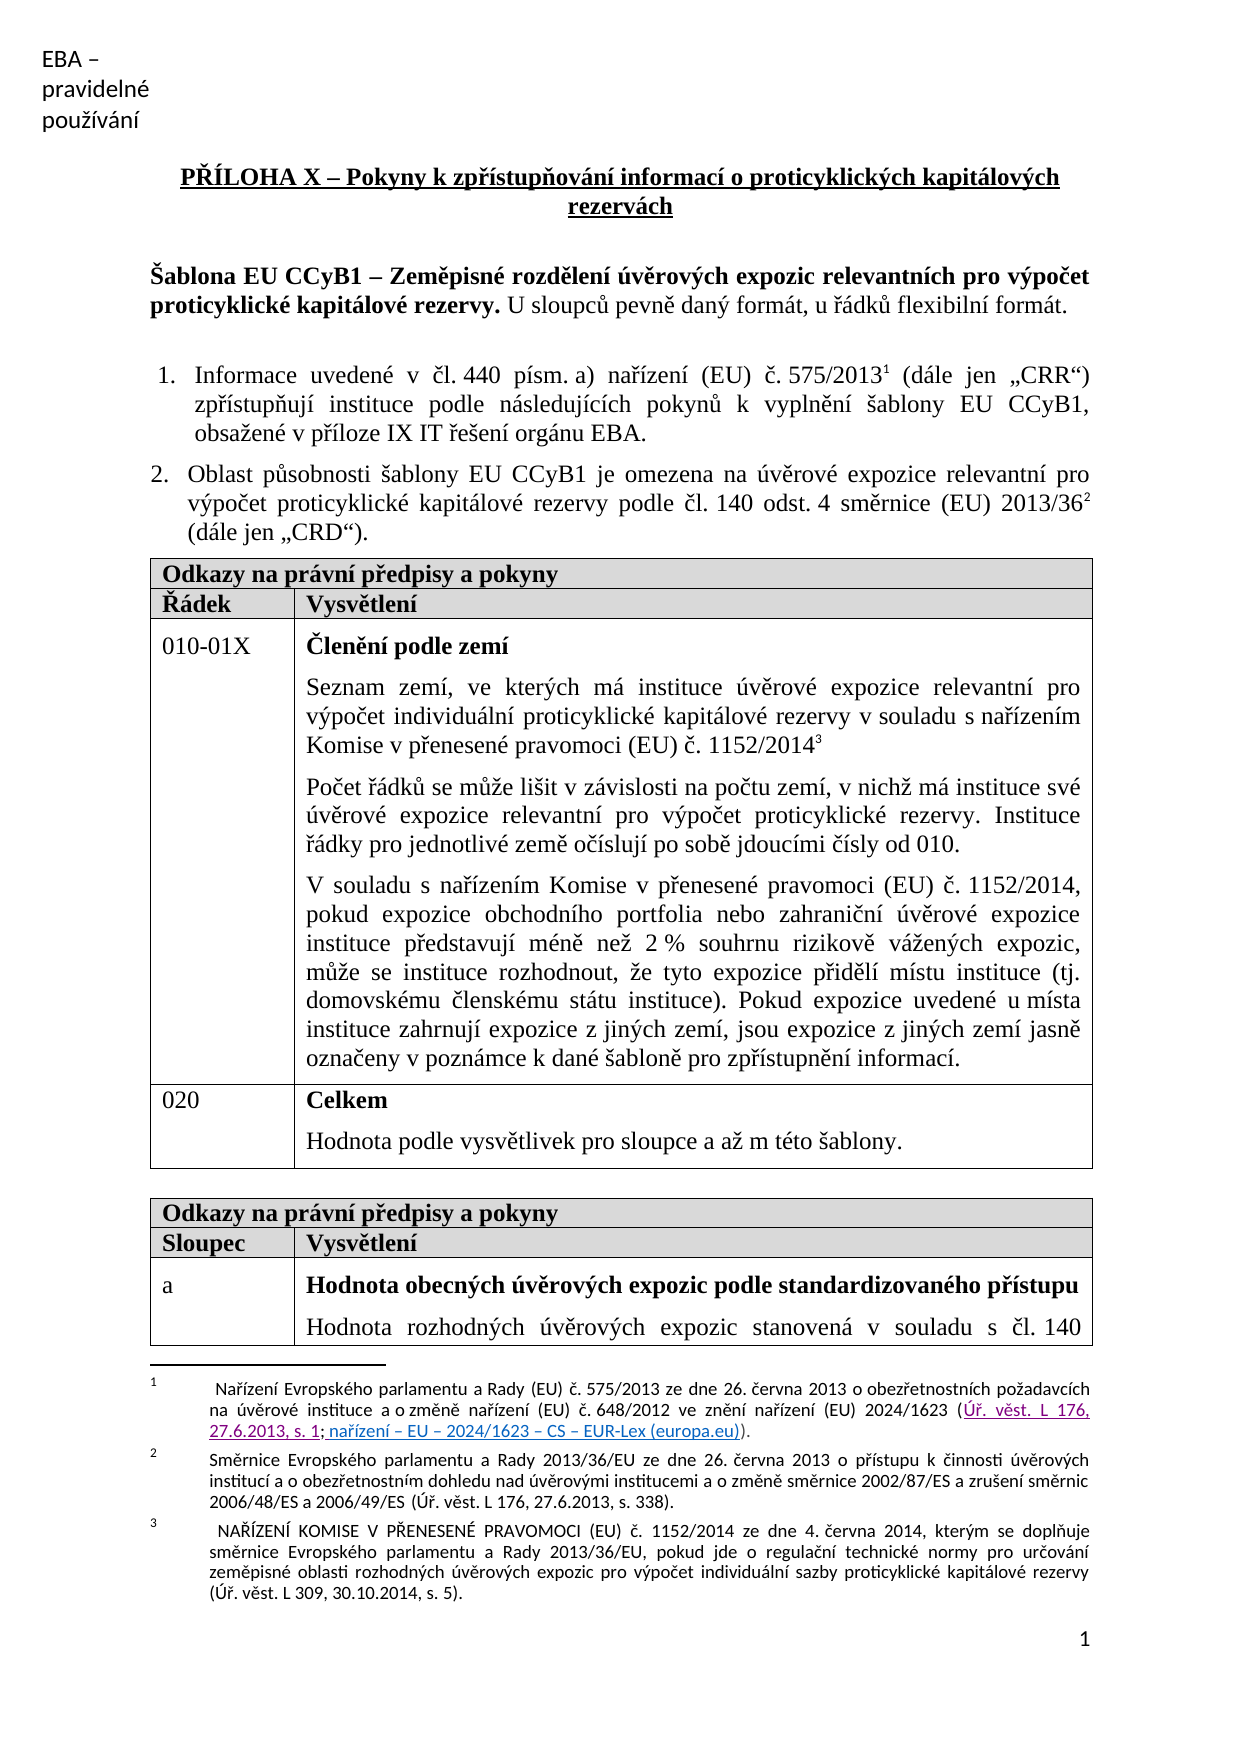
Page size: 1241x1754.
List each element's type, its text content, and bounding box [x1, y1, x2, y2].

table_cell Vysvětlení [295, 1228, 1092, 1257]
table_cell Sloupec [151, 1228, 294, 1257]
table_cell Vysvětlení [295, 589, 1092, 618]
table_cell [295, 1258, 1092, 1344]
table_cell Celkem Hodnota podle vysvětlivek pro sloupce a až m této šablony. [295, 1085, 1092, 1168]
list Oblast působnosti šablony EU CCyB1 je omezena na úvěrové expozice relevantní pro výpočet proticyklické kapitálové rezervy podle čl. 140 odst. 4 směrnice (EU) 2013/36 (dále jen „CRD“). [150, 459, 1090, 546]
list Informace uvedené v čl. 440 písm. a) nařízení (EU) č. 575/2013 (dále jen „CRR“) zpřístupňují instituce podle následujících pokynů k vyplnění šablony EU CCyB1, obsažené v příloze IX IT řešení orgánu EBA. [157, 360, 1090, 447]
table_cell Řádek [151, 589, 294, 618]
table_cell 020 [151, 1085, 294, 1168]
text Šablona EU CCyB1 – Zeměpisné rozdělení úvěrových expozic relevantních pro výpočet proticyklické kapitálové rezervy. U sloupců pevně daný formát, u řádků flexibilní formát. [150, 261, 1090, 319]
table_cell Členění podle zemí Seznam zemí, ve kterých má instituce úvěrové expozice relevantní pro výpočet individuální proticyklické kapitálové rezervy v souladu s nařízením Komise v přenesené pravomoci (EU) č. 1152/2014 Počet řádků se může lišit v závislosti na počtu zemí, v nichž má instituce své úvěrové expozice relevantní pro výpočet proticyklické rezervy. Instituce řádky pro jednotlivé země očíslují po sobě jdoucími čísly od 010. V souladu s nařízením Komise v přenesené pravomoci (EU) č. 1152/2014, pokud expozice obchodního portfolia nebo zahraniční úvěrové expozice instituce představují méně než 2 % souhrnu rizikově vážených expozic, může se instituce rozhodnout, že tyto expozice přidělí místu instituce (tj. domovskému členskému státu instituce). Pokud expozice uvedené u místa instituce zahrnují expozice z jiných zemí, jsou expozice z jiných zemí jasně označeny v poznámce k dané šabloně pro zpřístupnění informací. [295, 619, 1092, 1084]
table_cell a [151, 1258, 294, 1344]
table_header Odkazy na právní předpisy a pokyny [151, 1199, 1092, 1227]
text PŘÍLOHA X – Pokyny k zpřístupňování informací o proticyklických kapitálových rezervách [150, 162, 1090, 220]
table_cell 010-01X [151, 619, 294, 1084]
table_header Odkazy na právní předpisy a pokyny [151, 559, 1092, 588]
